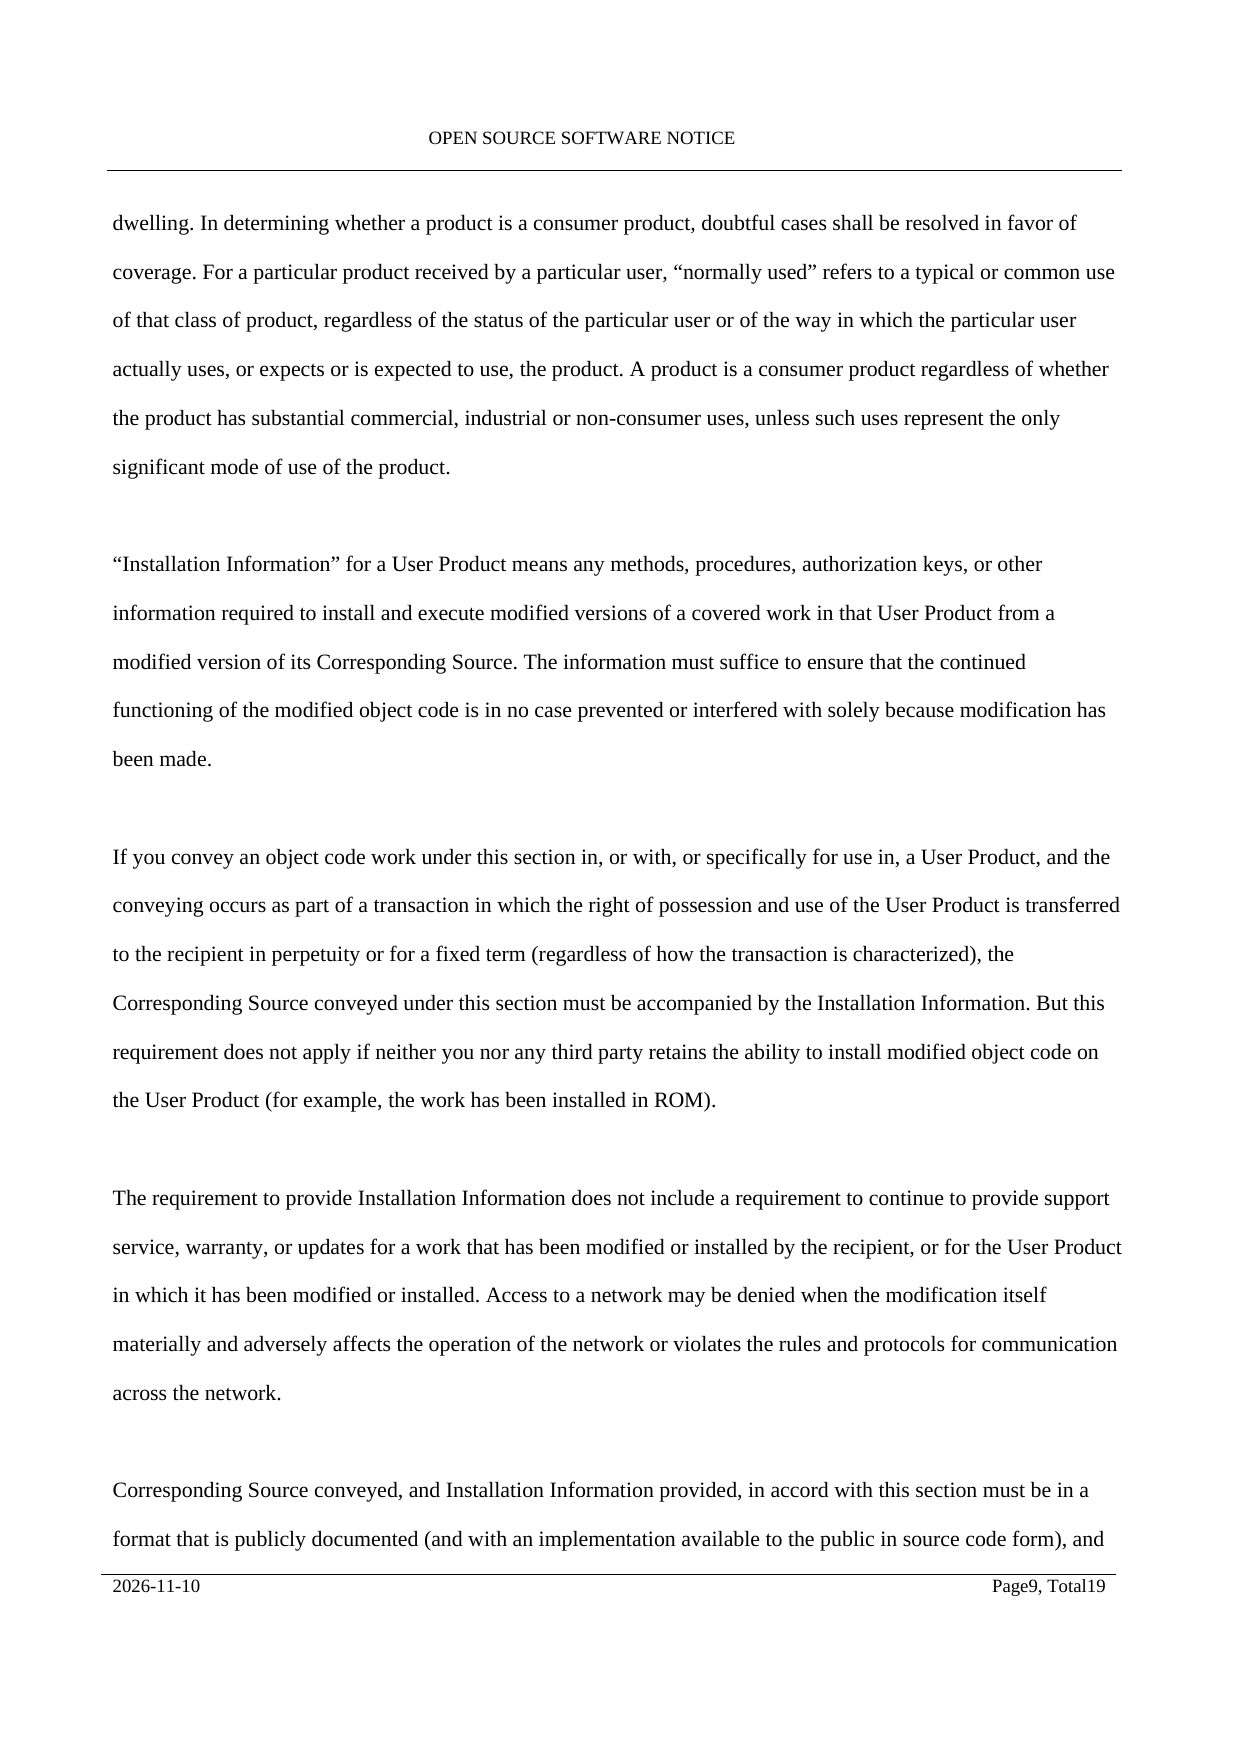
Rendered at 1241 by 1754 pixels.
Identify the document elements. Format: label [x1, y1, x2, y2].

text [112, 206, 1128, 1555]
